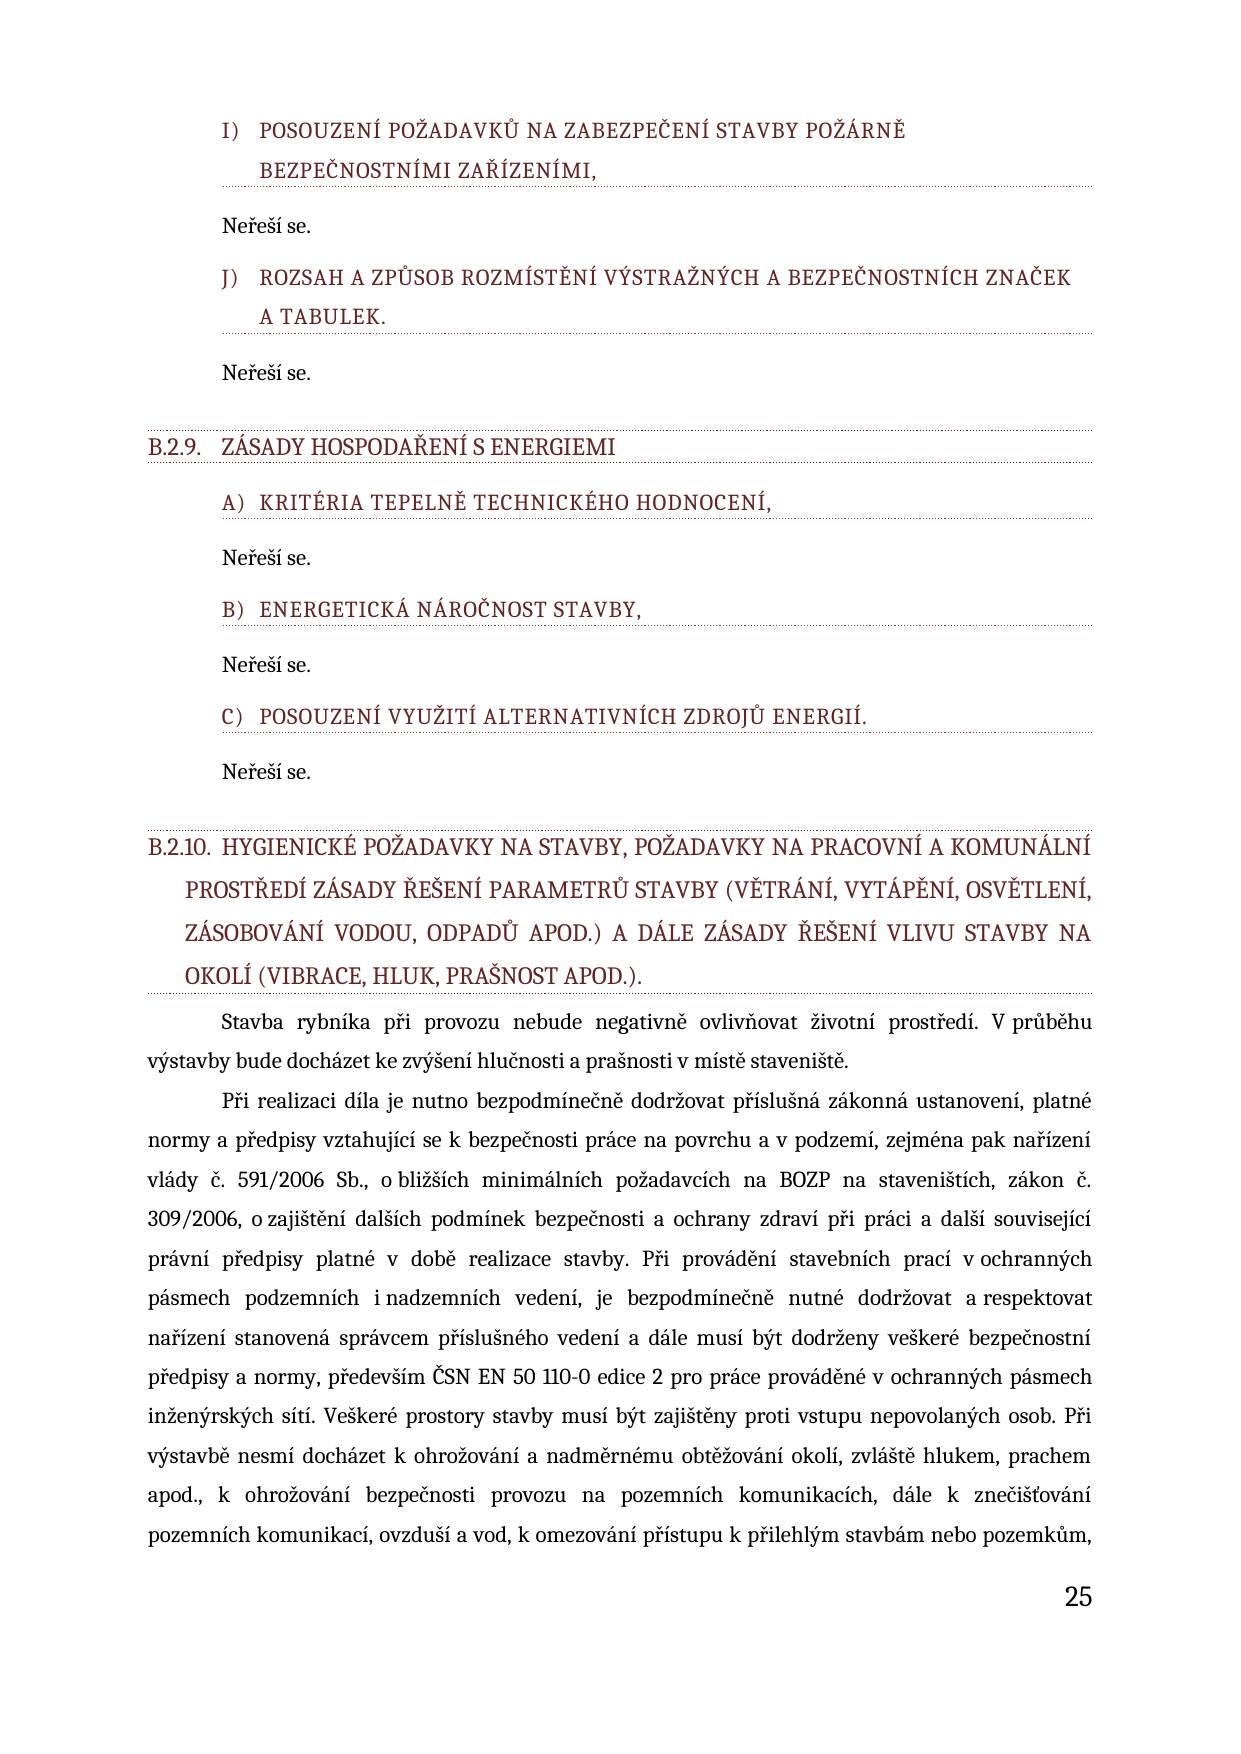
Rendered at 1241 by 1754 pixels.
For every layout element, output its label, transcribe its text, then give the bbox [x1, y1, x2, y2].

text Neřeší se. [222, 759, 1092, 785]
subtitle energetická náročnost stavby, [222, 597, 1092, 626]
text Neřeší se. [222, 359, 1092, 386]
text Stavba rybníka při provozu nebude negativně ovlivňovat životní prostředí. V průběhu výstavby bude docházet ke zvýšení hlučnosti a prašnosti v místě staveniště. [148, 1008, 1092, 1074]
subtitle rozsah a způsob rozmístění výstražných a bezpečnostních značek a tabulek. [222, 265, 1092, 334]
subtitle Zásady hospodaření s energiemi [148, 430, 1092, 463]
subtitle Hygienické požadavky na stavby, požadavky na pracovní a komunální prostředí zásady řešení parametrů stavby (větrání, vytápění, osvětlení, zásobování vodou, odpadů apod.) a dále zásady řešení vlivu stavby na okolí (vibrace, hluk, prašnost apod.). [148, 830, 1092, 994]
text Neřeší se. [222, 545, 1092, 571]
subtitle kritéria tepelně technického hodnocení, [222, 490, 1092, 519]
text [148, 1087, 1092, 1548]
subtitle posouzení požadavků na zabezpečení stavby požárně bezpečnostními zařízeními, [222, 118, 1092, 187]
text Neřeší se. [222, 213, 1092, 239]
subtitle posouzení využití alternativních zdrojů energií. [222, 704, 1092, 733]
text Neřeší se. [222, 652, 1092, 678]
